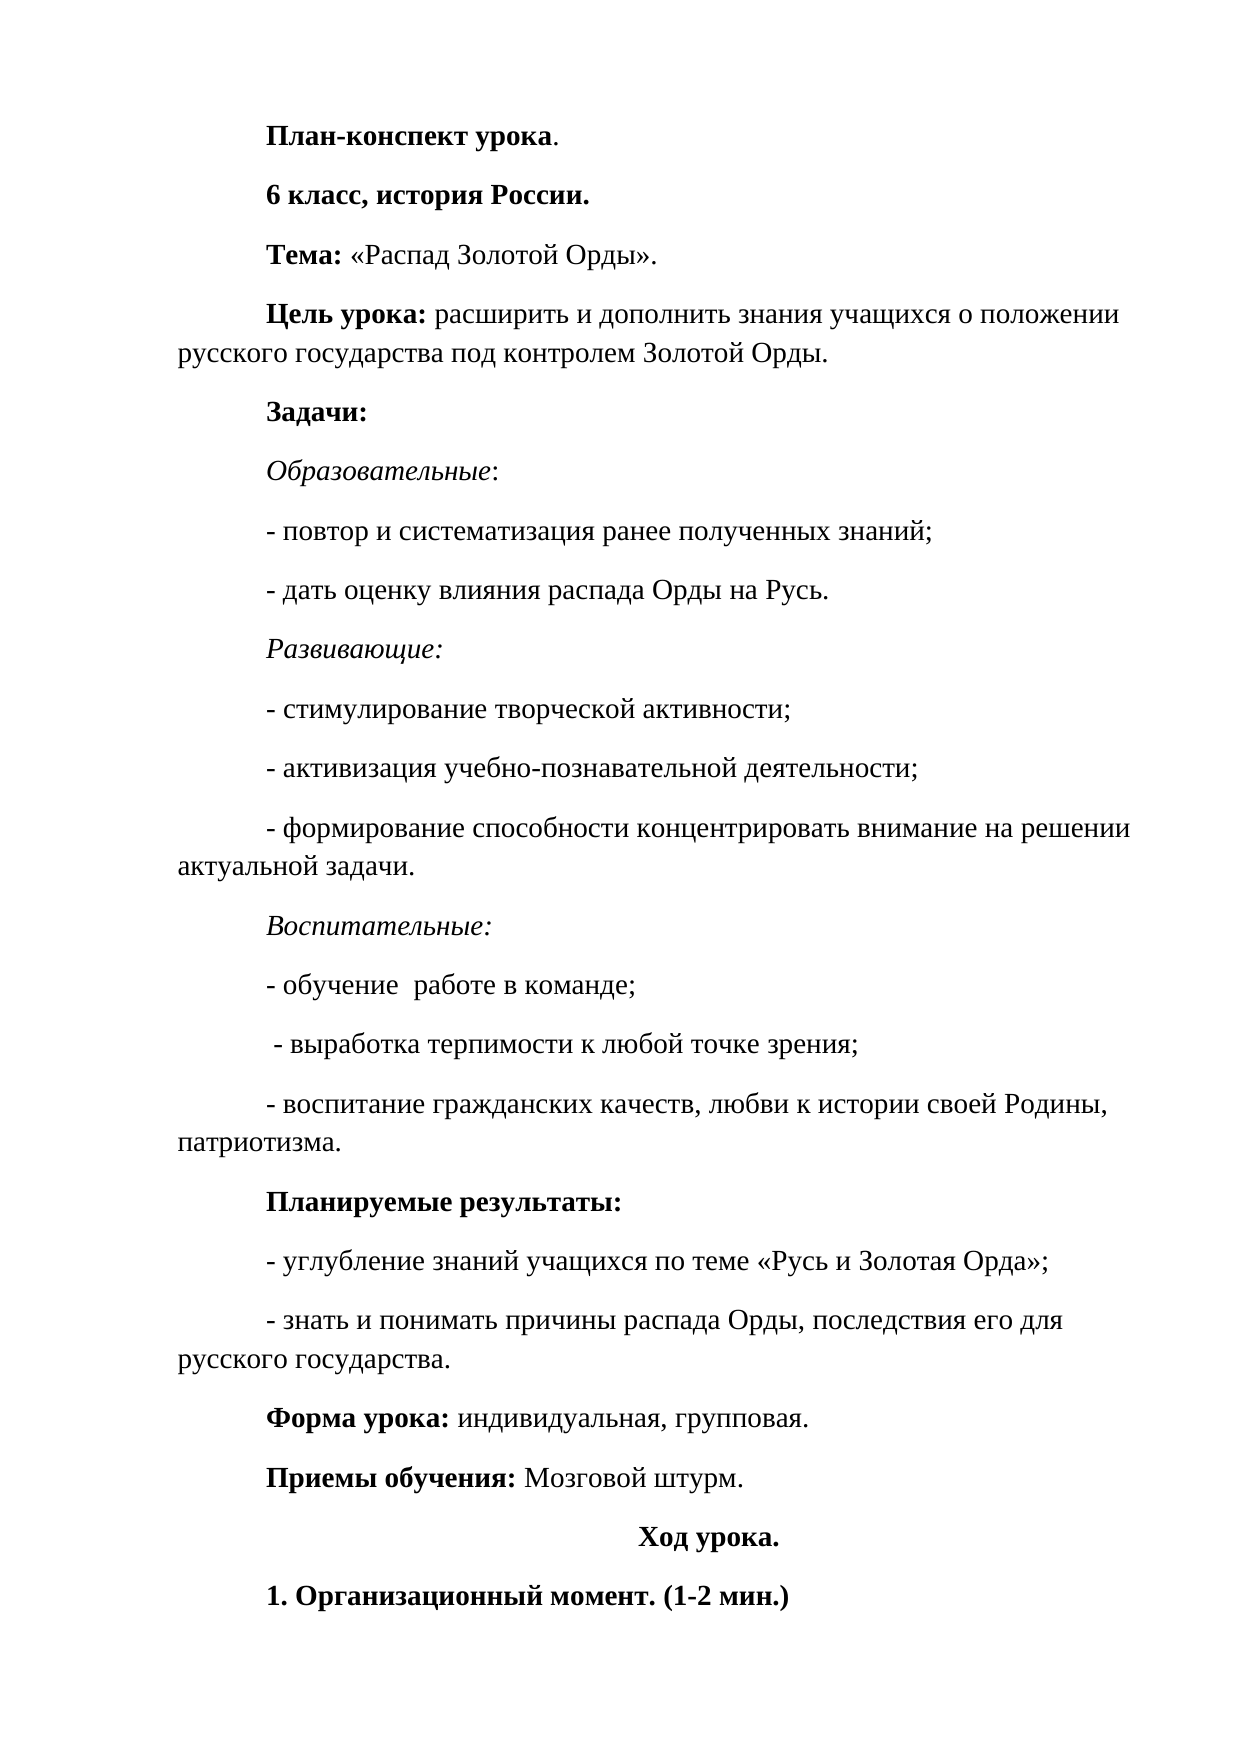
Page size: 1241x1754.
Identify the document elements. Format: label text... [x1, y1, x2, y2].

text - обучение работе в команде; [177, 967, 1152, 1001]
text Цель урока: расширить и дополнить знания учащихся о положении русского государства под контролем Золотой Орды. [177, 296, 1152, 368]
text - знать и понимать причины распада Орды, последствия его для русского государства. [177, 1302, 1152, 1374]
text Приемы обучения: Мозговой штурм. [177, 1460, 1152, 1493]
text Планируемые результаты: [177, 1184, 1152, 1217]
text Задачи: [177, 394, 1152, 428]
text - дать оценку влияния распада Орды на Русь. [177, 572, 1152, 606]
text - формирование способности концентрировать внимание на решении актуальной задачи. [177, 810, 1152, 882]
text Ход урока. [177, 1519, 1152, 1553]
text - углубление знаний учащихся по теме «Русь и Золотая Орда»; [177, 1243, 1152, 1277]
text Тема: «Распад Золотой Орды». [177, 237, 1152, 270]
text - стимулирование творческой активности; [177, 691, 1152, 724]
text Воспитательные: [177, 908, 1152, 941]
text - воспитание гражданских качеств, любви к истории своей Родины, патриотизма. [177, 1086, 1152, 1158]
text - выработка терпимости к любой точке зрения; [177, 1026, 1152, 1060]
text 6 класс, история России. [177, 177, 1152, 211]
text - активизация учебно-познавательной деятельности; [177, 750, 1152, 784]
text 1. Организационный момент. (1-2 мин.) [177, 1578, 1152, 1612]
text План-конспект урока. [177, 118, 1152, 152]
text - повтор и систематизация ранее полученных знаний; [177, 513, 1152, 546]
text Образовательные: [177, 453, 1152, 487]
text Развивающие: [177, 632, 1152, 665]
text Форма урока: индивидуальная, групповая. [177, 1400, 1152, 1434]
